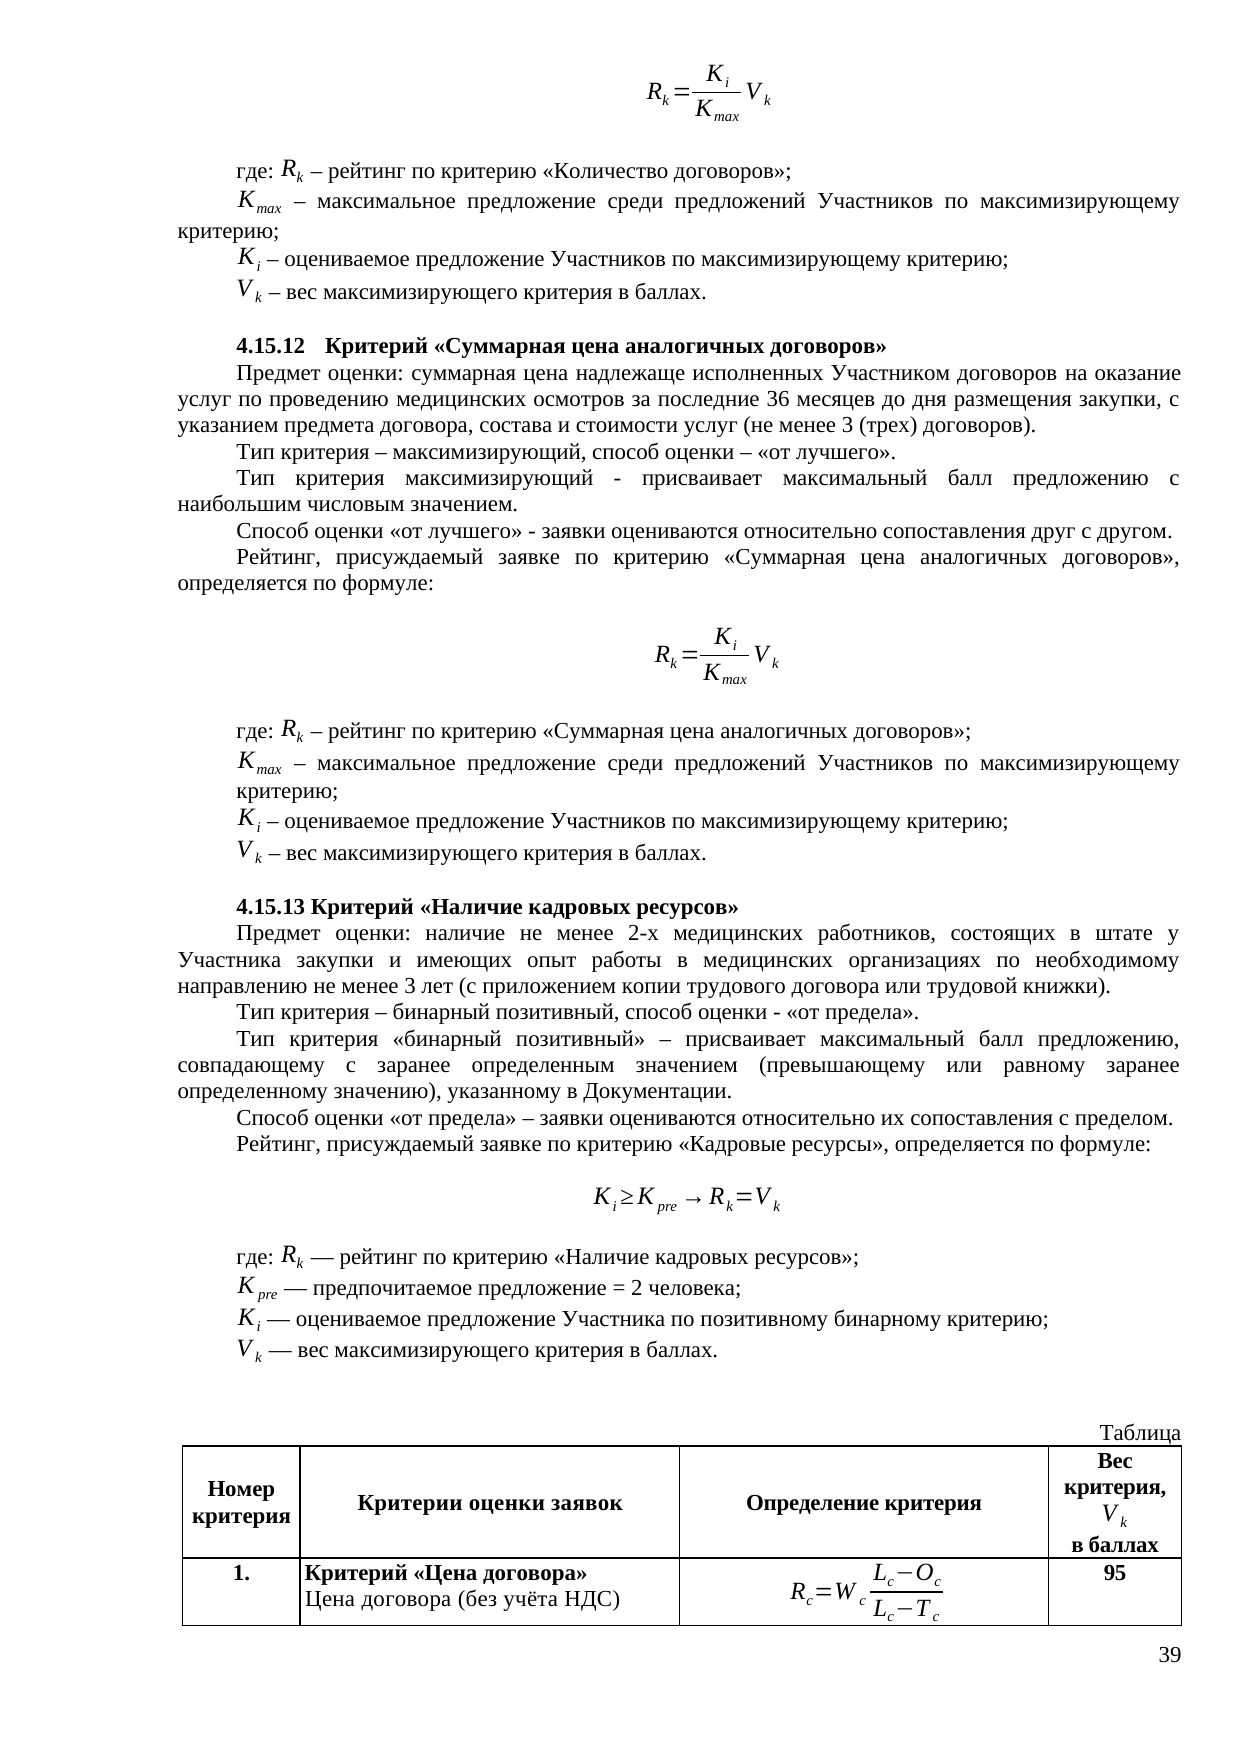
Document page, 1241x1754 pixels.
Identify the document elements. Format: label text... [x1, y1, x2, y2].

list Рейтинг, присуждаемый заявке по критерию «Кадровые ресурсы», определяется по формуле: [177, 1130, 1181, 1157]
list Рейтинг, присуждаемый заявке по критерию «Суммарная цена аналогичных договоров», определяется по формуле: [177, 543, 1181, 596]
text — предпочитаемое предложение = 2 человека; [236, 1272, 1181, 1303]
table_header Критерии оценки заявок [301, 1447, 679, 1557]
list Предмет оценки: суммарная цена надлежаще исполненных Участником договоров на оказание услуг по проведению медицинских осмотров за последние 36 месяцев до дня размещения закупки, с указанием предмета договора, состава и стоимости услуг (не менее 3 (трех) договоров). [177, 359, 1181, 438]
table_cell 95 [1049, 1559, 1181, 1625]
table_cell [680, 1559, 1048, 1625]
table_header Номер критерия [183, 1447, 299, 1557]
list где: – рейтинг по критерию «Суммарная цена аналогичных договоров»; [177, 715, 1181, 746]
text — вес максимизирующего критерия в баллах. [236, 1335, 1181, 1366]
text Тип критерия – бинарный позитивный, способ оценки - «от предела». [177, 998, 1181, 1025]
list – максимальное предложение среди предложений Участников по максимизирующему критерию; [236, 746, 1181, 804]
list Тип критерия «бинарный позитивный» – присваивает максимальный балл предложению, совпадающему с заранее определенным значением (превышающему или равному заранее определенному значению), указанному в Документации. [177, 1025, 1181, 1104]
list – вес максимизирующего критерия в баллах. [177, 274, 1181, 306]
table_header Определение критерия [680, 1447, 1048, 1557]
text 4.15.13 Критерий «Наличие кадровых ресурсов» [177, 893, 1181, 919]
text Способ оценки «от предела» – заявки оцениваются относительно их сопоставления с пределом. [177, 1104, 1181, 1130]
list Способ оценки «от лучшего» - заявки оцениваются относительно сопоставления друг с другом. [177, 517, 1181, 543]
list Тип критерия – максимизирующий, способ оценки – «от лучшего». [177, 438, 1181, 464]
text — оцениваемое предложение Участника по позитивному бинарному критерию; [236, 1303, 1181, 1335]
list где: – рейтинг по критерию «Количество договоров»; [177, 154, 1181, 186]
list – оцениваемое предложение Участников по максимизирующему критерию; [236, 804, 1181, 835]
text где: — рейтинг по критерию «Наличие кадровых ресурсов»; [236, 1241, 1181, 1272]
list – вес максимизирующего критерия в баллах. [236, 835, 1181, 867]
text Предмет оценки: наличие не менее 2-х медицинских работников, состоящих в штате у Участника закупки и имеющих опыт работы в медицинских организациях по необходимому направлению не менее 3 лет (с приложением копии трудового договора или трудовой книжки). [177, 919, 1181, 998]
list Критерий «Суммарная цена аналогичных договоров» [177, 332, 1181, 359]
text Таблица [177, 1419, 1181, 1445]
text – оцениваемое предложение Участников по максимизирующему критерию; [177, 243, 1181, 274]
text – максимальное предложение среди предложений Участников по максимизирующему критерию; [177, 186, 1181, 243]
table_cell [301, 1559, 679, 1625]
list Тип критерия максимизирующий - присваивает максимальный балл предложению с наибольшим числовым значением. [177, 464, 1181, 517]
table_cell 1. [183, 1559, 299, 1625]
